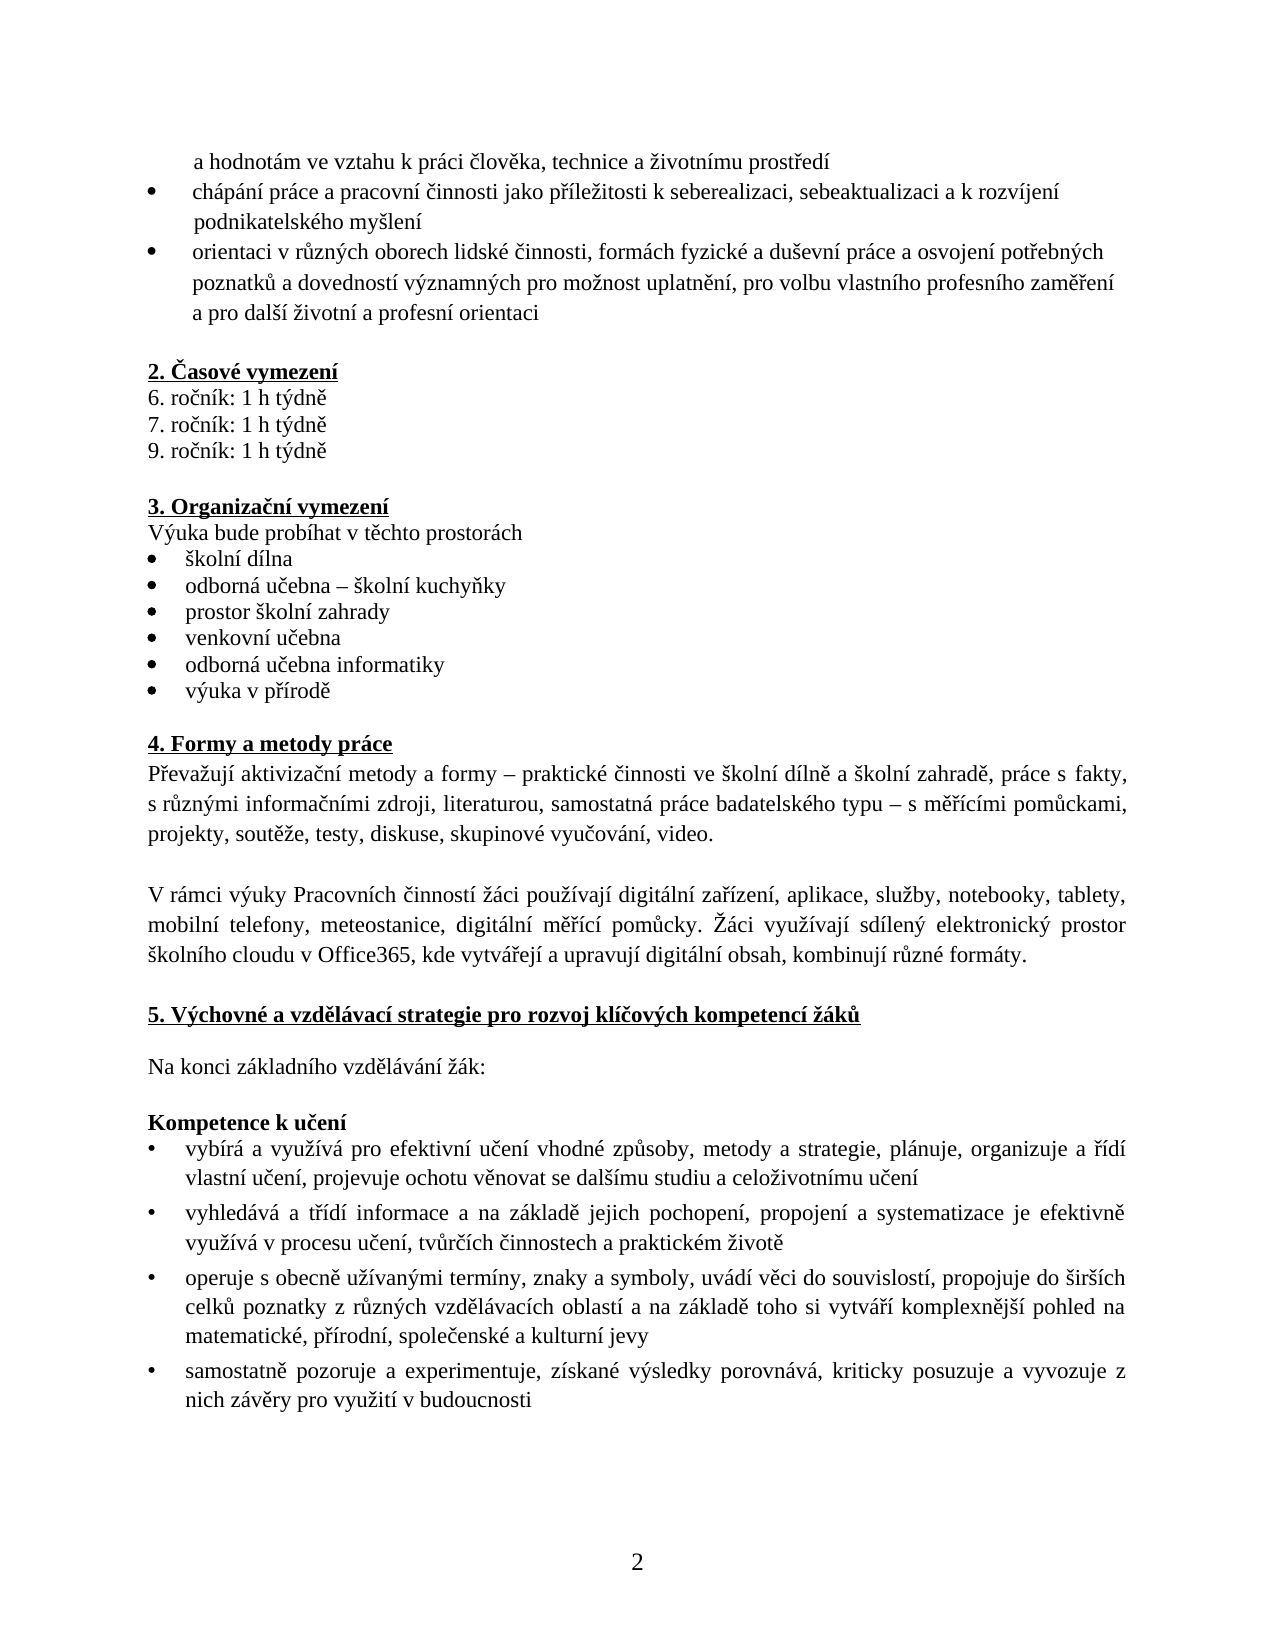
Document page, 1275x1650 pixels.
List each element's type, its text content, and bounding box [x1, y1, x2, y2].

text 9. ročník: 1 h týdně [148, 437, 1127, 463]
text a hodnotám ve vztahu k práci člověka, technice a životnímu prostředí [148, 148, 1127, 174]
text V rámci výuky Pracovních činností žáci používají digitální zařízení, aplikace, služby, notebooky, tablety, mobilní telefony, meteostanice, digitální měřící pomůcky. Žáci využívají sdílený elektronický prostor školního cloudu v Office365, kde vytvářejí a upravují digitální obsah, kombinují různé formáty. [148, 881, 1127, 968]
text 7. ročník: 1 h týdně [148, 411, 1127, 437]
list prostor školní zahrady [148, 598, 1127, 624]
subtitle Kompetence k učení [148, 1109, 1127, 1135]
list orientaci v různých oborech lidské činnosti, formách fyzické a duševní práce a osvojení potřebných poznatků a dovedností významných pro možnost uplatnění, pro volbu vlastního profesního zaměření a pro další životní a profesní orientaci [148, 238, 1127, 325]
list školní dílna [148, 545, 1127, 572]
text podnikatelského myšlení [148, 208, 1127, 234]
list chápání práce a pracovní činnosti jako příležitosti k seberealizaci, sebeaktualizaci a k rozvíjení [148, 178, 1127, 204]
text 5. Výchovné a vzdělávací strategie pro rozvoj klíčových kompetencí žáků [148, 1001, 1127, 1027]
text Převažují aktivizační metody a formy – praktické činnosti ve školní dílně a školní zahradě, práce s fakty, s různými informačními zdroji, literaturou, samostatná práce badatelského typu – s měřícími pomůckami, projekty, soutěže, testy, diskuse, skupinové vyučování, video. [148, 760, 1127, 847]
list operuje s obecně užívanými termíny, znaky a symboly, uvádí věci do souvislostí, propojuje do širších celků poznatky z různých vzdělávacích oblastí a na základě toho si vytváří komplexnější pohled na matematické, přírodní, společenské a kulturní jevy [148, 1264, 1127, 1348]
list venkovní učebna [148, 624, 1127, 651]
text Výuka bude probíhat v těchto prostorách [148, 519, 1127, 545]
list odborná učebna – školní kuchyňky [148, 572, 1127, 598]
list vyhledává a třídí informace a na základě jejich pochopení, propojení a systematizace je efektivně využívá v procesu učení, tvůrčích činnostech a praktickém životě [148, 1199, 1127, 1255]
text 4. Formy a metody práce [148, 730, 1127, 756]
text 2. Časové vymezení [148, 358, 1127, 384]
text Na konci základního vzdělávání žák: [148, 1053, 1127, 1080]
list odborná učebna informatiky [148, 651, 1127, 677]
list výuka v přírodě [148, 677, 1127, 703]
text 6. ročník: 1 h týdně [148, 384, 1127, 411]
list samostatně pozoruje a experimentuje, získané výsledky porovnává, kriticky posuzuje a vyvozuje z nich závěry pro využití v budoucnosti [148, 1357, 1127, 1412]
text 3. Organizační vymezení [148, 493, 1127, 519]
list vybírá a využívá pro efektivní učení vhodné způsoby, metody a strategie, plánuje, organizuje a řídí vlastní učení, projevuje ochotu věnovat se dalšímu studiu a celoživotnímu učení [148, 1135, 1127, 1191]
